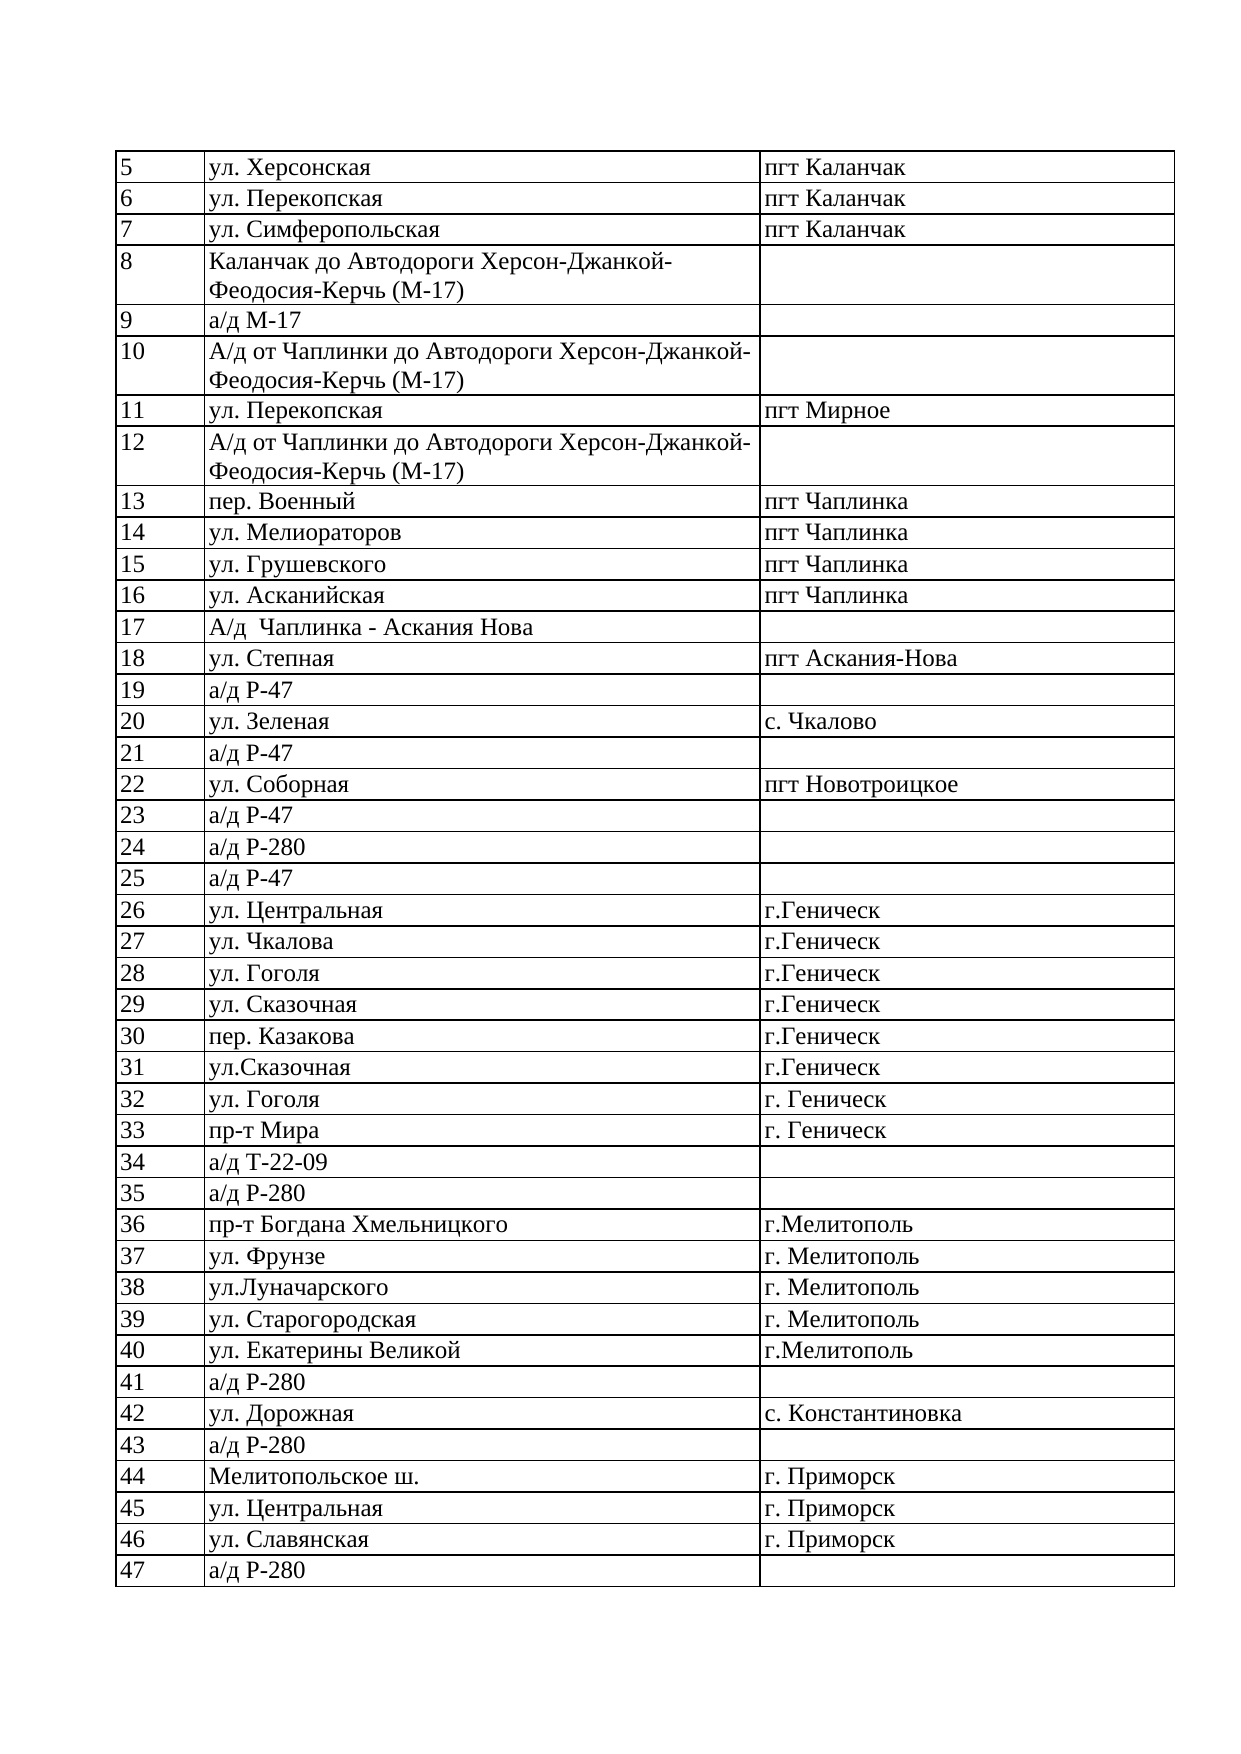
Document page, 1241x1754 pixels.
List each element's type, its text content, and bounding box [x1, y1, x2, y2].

table_cell пгт Каланчак [761, 152, 1174, 181]
table_cell [761, 832, 1174, 862]
table_cell 42 [117, 1398, 204, 1428]
table_cell а/д Р-280 [205, 1367, 759, 1397]
table_cell 10 [117, 337, 204, 394]
table_cell 13 [117, 486, 204, 516]
table_cell г. Геническ [761, 1084, 1174, 1114]
table_cell пгт Чаплинка [761, 549, 1174, 579]
table_cell пгт Чаплинка [761, 581, 1174, 610]
table_cell 33 [117, 1115, 204, 1145]
table_cell 25 [117, 864, 204, 893]
table_cell ул. Центральная [205, 1493, 759, 1523]
table_cell 15 [117, 549, 204, 579]
table_cell 35 [117, 1178, 204, 1208]
table_cell [761, 1147, 1174, 1177]
table_cell г.Геническ [761, 1021, 1174, 1051]
table_cell 32 [117, 1084, 204, 1114]
table_cell [761, 427, 1174, 484]
table_cell а/д Р-47 [205, 675, 759, 705]
table_cell 31 [117, 1052, 204, 1082]
table_cell ул.Луначарского [205, 1273, 759, 1302]
table_cell а/д Р-47 [205, 864, 759, 893]
table_cell г. Геническ [761, 1115, 1174, 1145]
table_cell 44 [117, 1461, 204, 1491]
table_cell 39 [117, 1304, 204, 1334]
table_cell а/д Р-280 [205, 832, 759, 862]
table_cell пер. Военный [205, 486, 759, 516]
table_cell 16 [117, 581, 204, 610]
table_cell ул. Зеленая [205, 706, 759, 736]
table_cell 7 [117, 215, 204, 244]
table_cell а/д Р-47 [205, 801, 759, 831]
table_cell г.Геническ [761, 1052, 1174, 1082]
table_cell а/д Р-47 [205, 738, 759, 768]
table_cell ул. Гоголя [205, 1084, 759, 1114]
table_cell 24 [117, 832, 204, 862]
table_cell ул. Чкалова [205, 927, 759, 956]
table_cell а/д М-17 [205, 305, 759, 335]
table_cell 27 [117, 927, 204, 956]
table_cell 30 [117, 1021, 204, 1051]
table_cell г. Приморск [761, 1493, 1174, 1523]
table_cell г.Мелитополь [761, 1210, 1174, 1239]
table_cell [761, 738, 1174, 768]
table_cell ул. Екатерины Великой [205, 1336, 759, 1365]
table_cell 11 [117, 396, 204, 425]
table_cell ул. Соборная [205, 769, 759, 799]
table_cell 23 [117, 801, 204, 831]
table_cell А/д от Чаплинки до Автодороги Херсон-Джанкой-Феодосия-Керчь (М-17) [205, 337, 759, 394]
table_cell [761, 1556, 1174, 1586]
table_cell пр-т Мира [205, 1115, 759, 1145]
table_cell 28 [117, 958, 204, 988]
table_cell 37 [117, 1241, 204, 1271]
table_cell 43 [117, 1430, 204, 1460]
table_cell 21 [117, 738, 204, 768]
table_cell 9 [117, 305, 204, 335]
table_cell г.Геническ [761, 895, 1174, 925]
table_cell [761, 864, 1174, 893]
table_cell [761, 675, 1174, 705]
table_cell 12 [117, 427, 204, 484]
table_cell г.Мелитополь [761, 1336, 1174, 1365]
table_cell 8 [117, 246, 204, 303]
table_cell 38 [117, 1273, 204, 1302]
table_cell ул. Дорожная [205, 1398, 759, 1428]
table_cell ул.Сказочная [205, 1052, 759, 1082]
table_cell 26 [117, 895, 204, 925]
table_cell 20 [117, 706, 204, 736]
table_cell ул. Центральная [205, 895, 759, 925]
table_cell Каланчак до Автодороги Херсон-Джанкой-Феодосия-Керчь (М-17) [205, 246, 759, 303]
table_cell ул. Славянская [205, 1524, 759, 1554]
table_cell [761, 801, 1174, 831]
table_cell пгт Чаплинка [761, 486, 1174, 516]
table_cell г. Приморск [761, 1524, 1174, 1554]
table_cell ул. Фрунзе [205, 1241, 759, 1271]
table_cell пгт Мирное [761, 396, 1174, 425]
table_cell 22 [117, 769, 204, 799]
table_cell [761, 1430, 1174, 1460]
table_cell г.Геническ [761, 927, 1174, 956]
table_cell г. Мелитополь [761, 1273, 1174, 1302]
table_cell 46 [117, 1524, 204, 1554]
table_cell 29 [117, 990, 204, 1019]
table_cell 47 [117, 1556, 204, 1586]
table_cell А/д Чаплинка - Аскания Нова [205, 612, 759, 642]
table_cell ул. Мелиораторов [205, 518, 759, 547]
table_cell а/д Т-22-09 [205, 1147, 759, 1177]
table_cell [761, 246, 1174, 303]
table_cell ул. Грушевского [205, 549, 759, 579]
table_cell с. Константиновка [761, 1398, 1174, 1428]
table_cell г.Геническ [761, 990, 1174, 1019]
table_cell г. Мелитополь [761, 1304, 1174, 1334]
table_cell с. Чкалово [761, 706, 1174, 736]
table_cell ул. Симферопольская [205, 215, 759, 244]
table_cell г. Приморск [761, 1461, 1174, 1491]
table_cell г. Мелитополь [761, 1241, 1174, 1271]
table_cell 40 [117, 1336, 204, 1365]
table_cell Мелитопольское ш. [205, 1461, 759, 1491]
table_cell пгт Чаплинка [761, 518, 1174, 547]
table_cell пгт Каланчак [761, 183, 1174, 213]
table_cell 18 [117, 643, 204, 673]
table_cell ул. Старогородская [205, 1304, 759, 1334]
table_cell [761, 612, 1174, 642]
table_cell 36 [117, 1210, 204, 1239]
table_cell 14 [117, 518, 204, 547]
table_cell ул. Перекопская [205, 396, 759, 425]
table_cell 6 [117, 183, 204, 213]
table_cell 5 [117, 152, 204, 181]
table_cell 17 [117, 612, 204, 642]
table_cell ул. Асканийская [205, 581, 759, 610]
table_cell а/д Р-280 [205, 1556, 759, 1586]
table_cell пгт Новотроицкое [761, 769, 1174, 799]
table_cell ул. Перекопская [205, 183, 759, 213]
table_cell г.Геническ [761, 958, 1174, 988]
table_cell 19 [117, 675, 204, 705]
table_cell а/д Р-280 [205, 1178, 759, 1208]
table_cell ул. Сказочная [205, 990, 759, 1019]
table_cell а/д Р-280 [205, 1430, 759, 1460]
table_cell [761, 337, 1174, 394]
table_cell [761, 1178, 1174, 1208]
table_cell пер. Казакова [205, 1021, 759, 1051]
table_cell пр-т Богдана Хмельницкого [205, 1210, 759, 1239]
table_cell ул. Степная [205, 643, 759, 673]
table_cell [761, 1367, 1174, 1397]
table_cell 45 [117, 1493, 204, 1523]
table_cell А/д от Чаплинки до Автодороги Херсон-Джанкой-Феодосия-Керчь (М-17) [205, 427, 759, 484]
table_cell пгт Аскания-Нова [761, 643, 1174, 673]
table_cell 41 [117, 1367, 204, 1397]
table_cell ул. Херсонская [205, 152, 759, 181]
table_cell пгт Каланчак [761, 215, 1174, 244]
table_cell ул. Гоголя [205, 958, 759, 988]
table_cell [761, 305, 1174, 335]
table_cell 34 [117, 1147, 204, 1177]
